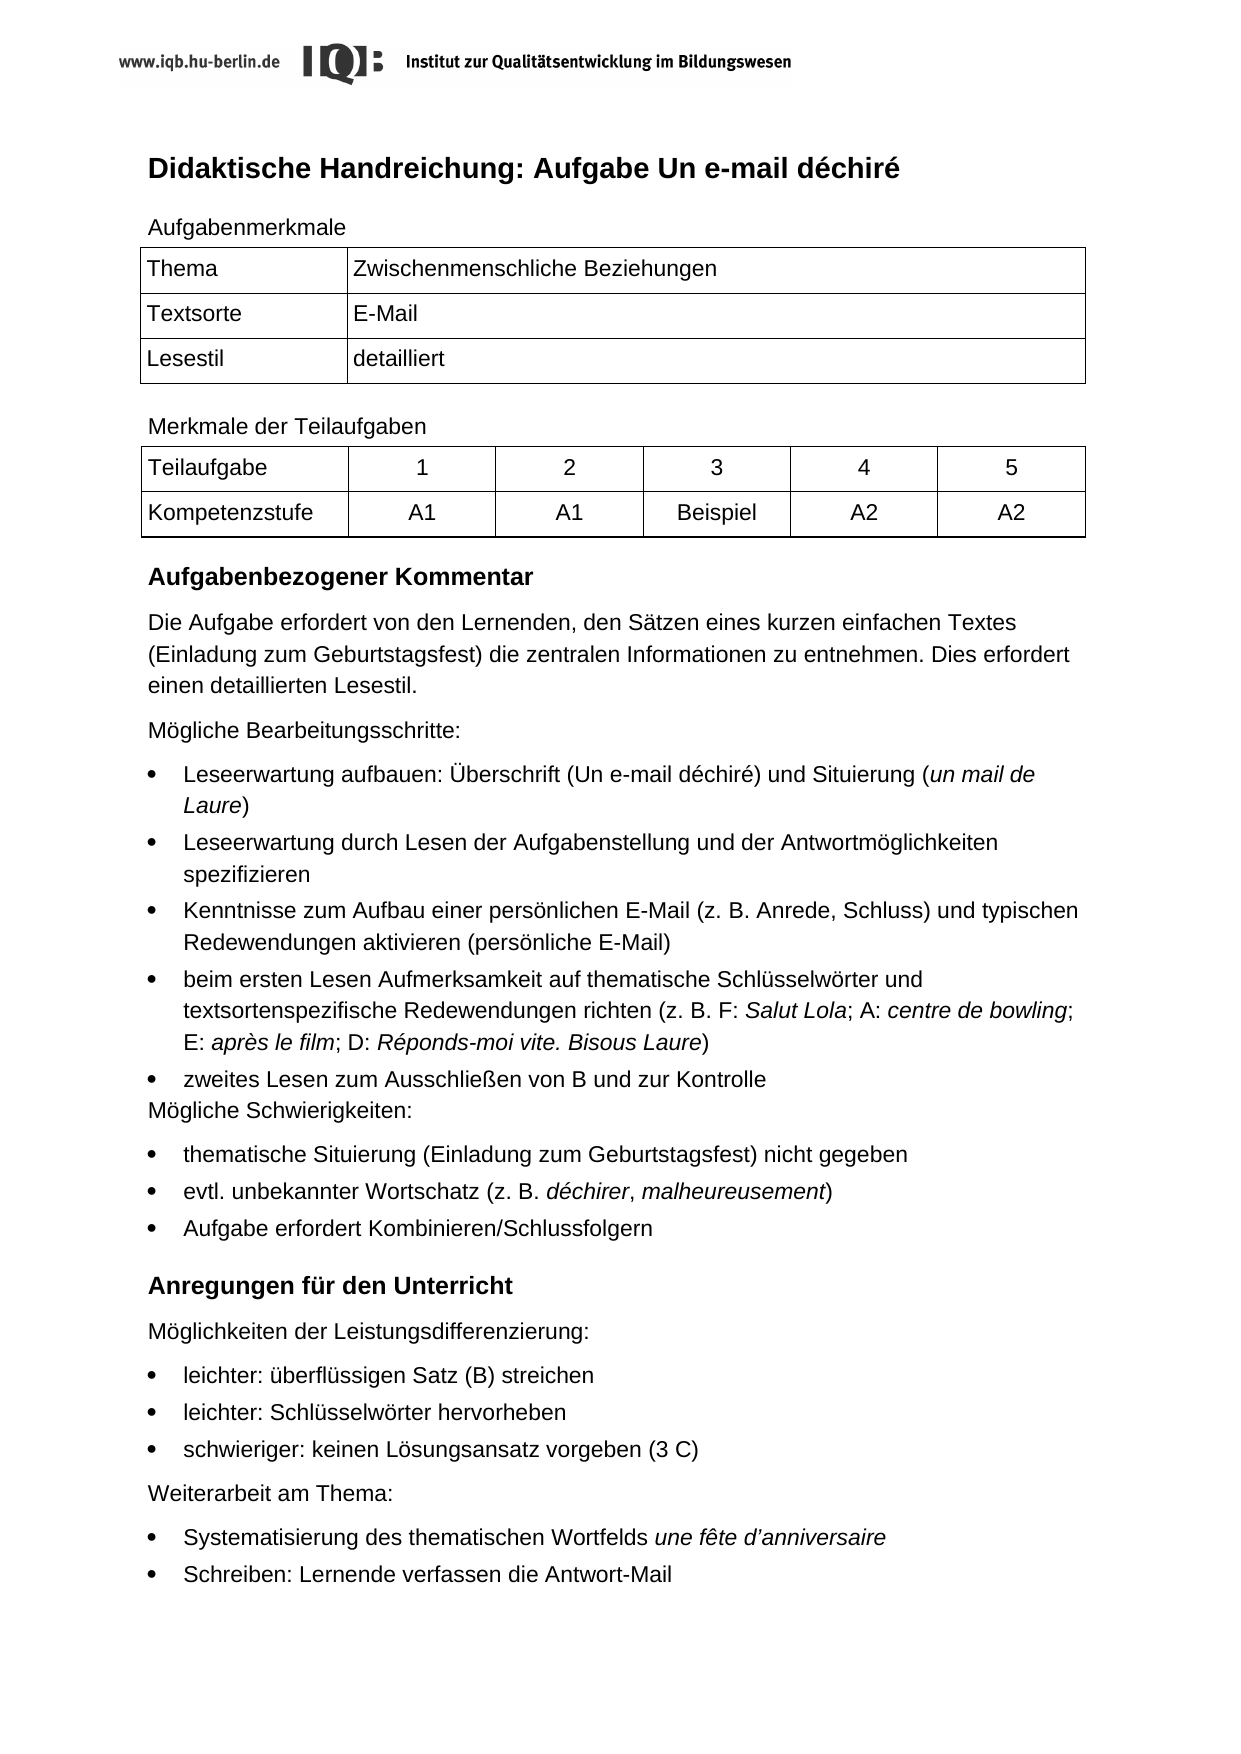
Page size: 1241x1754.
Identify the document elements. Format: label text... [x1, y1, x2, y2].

table_cell detailliert [348, 339, 1085, 383]
table_cell A2 [938, 492, 1085, 536]
table_cell A2 [791, 492, 937, 536]
table_header Teilaufgabe [142, 447, 348, 491]
table_header 2 [496, 447, 643, 491]
list schwieriger: keinen Lösungsansatz vorgeben () [148, 1436, 1092, 1462]
table_cell Lesestil [141, 339, 347, 383]
subtitle Aufgabenbezogener Kommentar [148, 562, 1092, 591]
list Leseerwartung aufbauen: Überschrift (Un e-mail déchiré) und Situierung (un mail de Laure) [148, 761, 1092, 818]
text Die Aufgabe erfordert von den Lernenden, den Sätzen eines kurzen einfachen Textes (Einladung zum Geburtstagsfest) die zentralen Informationen zu entnehmen. Dies erfordert einen detaillierten Lesestil. [148, 609, 1092, 699]
table_cell E-Mail [348, 294, 1085, 337]
list evtl. unbekannter Wortschatz (z. B. déchirer, malheureusement) [148, 1178, 1092, 1204]
table_cell Beispiel [644, 492, 790, 536]
table_header 3 [644, 447, 790, 491]
text Aufgabenmerkmale [148, 214, 1092, 241]
list zweites Lesen zum Ausschließen von B und zur Kontrolle [148, 1066, 1092, 1092]
list leichter: Schlüsselwörter hervorheben [148, 1399, 1092, 1425]
list Aufgabe erfordert Kombinieren/Schlussfolgern [148, 1215, 1092, 1241]
table_header Thema [141, 248, 347, 292]
table_header 1 [349, 447, 495, 491]
list leichter: überflüssigen Satz (B) streichen [148, 1362, 1092, 1389]
list thematische Situierung (Einladung zum Geburtstagsfest) nicht gegeben [148, 1141, 1092, 1167]
subtitle Didaktische Handreichung: Aufgabe Un e-mail déchiré [148, 156, 1092, 185]
text Mögliche Schwierigkeiten: [148, 1097, 1092, 1123]
table_header Zwischenmenschliche Beziehungen [348, 248, 1085, 292]
list Kenntnisse zum Aufbau einer persönlichen E-Mail (z. B. Anrede, Schluss) und typischen Redewendungen aktivieren (persönliche E-Mail) [148, 897, 1092, 955]
table_cell Textsorte [141, 294, 347, 337]
list Leseerwartung durch Lesen der Aufgabenstellung und der Antwortmöglichkeiten spezifizieren [148, 829, 1092, 887]
text Mögliche Bearbeitungsschritte: [148, 717, 1092, 743]
table_header 5 [938, 447, 1085, 491]
list Schreiben: Lernende verfassen die Antwort-Mail [148, 1561, 1092, 1587]
list beim ersten Lesen Aufmerksamkeit auf thematische Schlüsselwörter und textsortenspezifische Redewendungen richten (z. B. F: Salut Lola; A: centre de bowling; E: après le film; D: Réponds-moi vite. Bisous Laure) [148, 966, 1092, 1055]
table_header 4 [791, 447, 937, 491]
text Merkmale der Teilaufgaben [148, 413, 1092, 440]
table_cell Kompetenzstufe [142, 492, 348, 536]
table_cell A1 [496, 492, 643, 536]
text Möglichkeiten der Leistungsdifferenzierung: [148, 1318, 1092, 1344]
table_cell A1 [349, 492, 495, 536]
text Weiterarbeit am Thema: [148, 1480, 1092, 1506]
list Systematisierung des thematischen Wortfelds une fête d’anniversaire [148, 1524, 1092, 1550]
subtitle Anregungen für den Unterricht [148, 1271, 1092, 1300]
